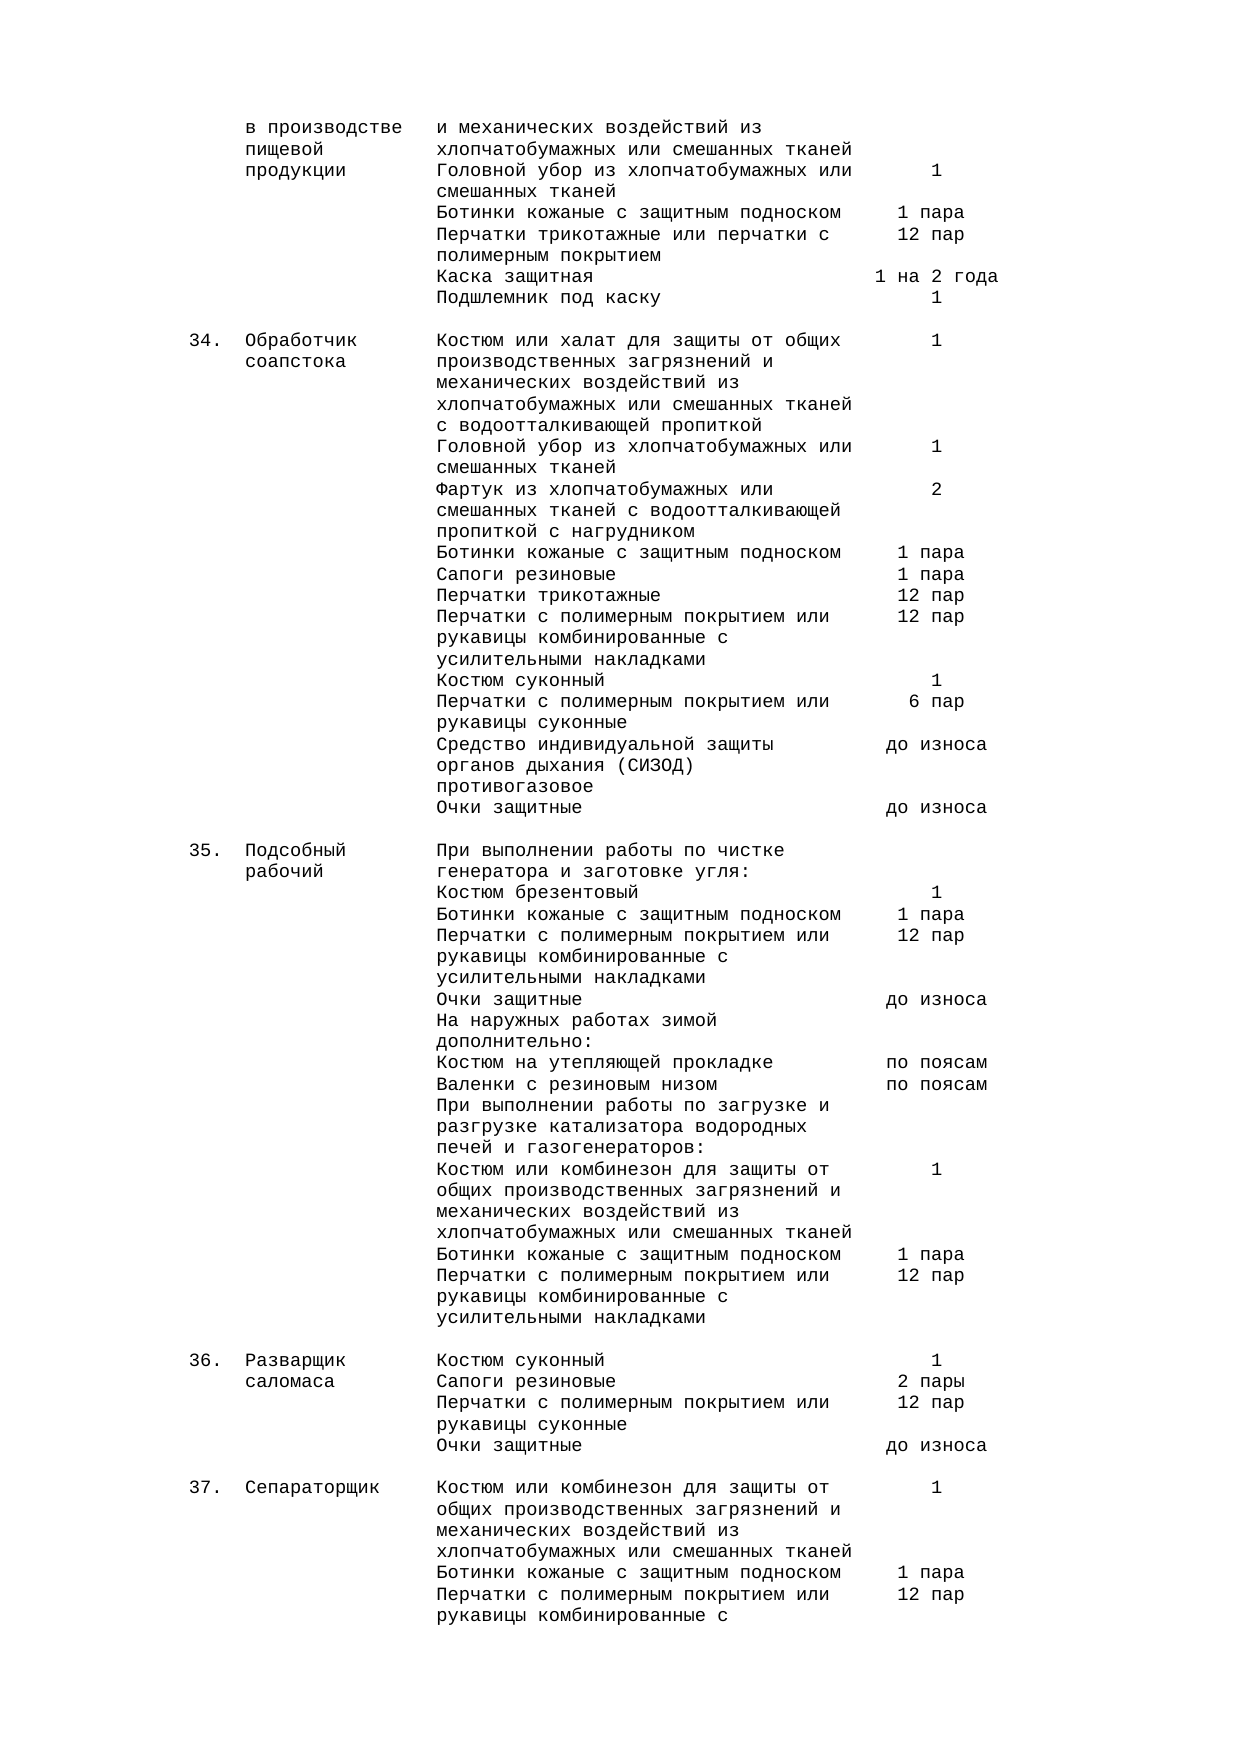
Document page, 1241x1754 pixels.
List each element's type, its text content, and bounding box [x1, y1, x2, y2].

text Ботинки кожаные с защитным подноском 1 пара [177, 203, 1152, 224]
text усилительными накладками [177, 649, 1152, 671]
text рукавицы суконные [177, 1414, 1152, 1436]
text усилительными накладками [177, 1308, 1152, 1329]
text рукавицы комбинированные с [177, 1606, 1152, 1627]
text хлопчатобумажных или смешанных тканей [177, 394, 1152, 416]
text печей и газогенераторов: [177, 1138, 1152, 1159]
text Перчатки трикотажные 12 пар [177, 586, 1152, 607]
text Перчатки с полимерным покрытием или 12 пар [177, 926, 1152, 947]
text При выполнении работы по загрузке и [177, 1096, 1152, 1117]
text саломаса Сапоги резиновые 2 пары [177, 1372, 1152, 1393]
text Сапоги резиновые 1 пара [177, 564, 1152, 586]
text На наружных работах зимой [177, 1011, 1152, 1032]
text дополнительно: [177, 1032, 1152, 1053]
text рабочий генератора и заготовке угля: [177, 862, 1152, 883]
text усилительными накладками [177, 968, 1152, 989]
text пищевой хлопчатобумажных или смешанных тканей [177, 139, 1152, 161]
text 35. Подсобный При выполнении работы по чистке [177, 841, 1152, 862]
text противогазовое [177, 777, 1152, 798]
text Костюм или комбинезон для защиты от 1 [177, 1159, 1152, 1181]
text хлопчатобумажных или смешанных тканей [177, 1223, 1152, 1244]
text рукавицы комбинированные с [177, 1287, 1152, 1308]
text Головной убор из хлопчатобумажных или 1 [177, 437, 1152, 458]
text Перчатки с полимерным покрытием или 12 пар [177, 607, 1152, 628]
text Перчатки с полимерным покрытием или 12 пар [177, 1266, 1152, 1287]
text Костюм суконный 1 [177, 671, 1152, 692]
text механических воздействий из [177, 373, 1152, 394]
text 34. Обработчик Костюм или халат для защиты от общих 1 [177, 331, 1152, 352]
text Ботинки кожаные с защитным подноском 1 пара [177, 1244, 1152, 1266]
text механических воздействий из [177, 1521, 1152, 1542]
text Подшлемник под каску 1 [177, 288, 1152, 309]
text Валенки с резиновым низом по поясам [177, 1074, 1152, 1096]
text смешанных тканей с водоотталкивающей [177, 501, 1152, 522]
text хлопчатобумажных или смешанных тканей [177, 1542, 1152, 1563]
text Ботинки кожаные с защитным подноском 1 пара [177, 904, 1152, 926]
text общих производственных загрязнений и [177, 1181, 1152, 1202]
text рукавицы суконные [177, 713, 1152, 734]
text Перчатки с полимерным покрытием или 6 пар [177, 692, 1152, 713]
text Очки защитные до износа [177, 798, 1152, 819]
text Костюм брезентовый 1 [177, 883, 1152, 904]
text 36. Разварщик Костюм суконный 1 [177, 1351, 1152, 1372]
text общих производственных загрязнений и [177, 1499, 1152, 1521]
text соапстока производственных загрязнений и [177, 352, 1152, 373]
text пропиткой с нагрудником [177, 522, 1152, 543]
text Перчатки с полимерным покрытием или 12 пар [177, 1393, 1152, 1414]
text рукавицы комбинированные с [177, 947, 1152, 968]
text Ботинки кожаные с защитным подноском 1 пара [177, 543, 1152, 564]
text в производстве и механических воздействий из [177, 118, 1152, 139]
text органов дыхания (СИЗОД) [177, 756, 1152, 777]
text Очки защитные до износа [177, 1436, 1152, 1457]
text Перчатки трикотажные или перчатки с 12 пар [177, 224, 1152, 246]
text Очки защитные до износа [177, 989, 1152, 1011]
text смешанных тканей [177, 182, 1152, 203]
text Каска защитная 1 на 2 года [177, 267, 1152, 288]
text Ботинки кожаные с защитным подноском 1 пара [177, 1563, 1152, 1584]
text полимерным покрытием [177, 246, 1152, 267]
text механических воздействий из [177, 1202, 1152, 1223]
text продукции Головной убор из хлопчатобумажных или 1 [177, 161, 1152, 182]
text рукавицы комбинированные с [177, 628, 1152, 649]
text Костюм на утепляющей прокладке по поясам [177, 1053, 1152, 1074]
text разгрузке катализатора водородных [177, 1117, 1152, 1138]
text Средство индивидуальной защиты до износа [177, 734, 1152, 756]
text смешанных тканей [177, 458, 1152, 479]
text 37. Сепараторщик Костюм или комбинезон для защиты от 1 [177, 1478, 1152, 1499]
text с водоотталкивающей пропиткой [177, 416, 1152, 437]
text Фартук из хлопчатобумажных или 2 [177, 479, 1152, 501]
text Перчатки с полимерным покрытием или 12 пар [177, 1584, 1152, 1606]
